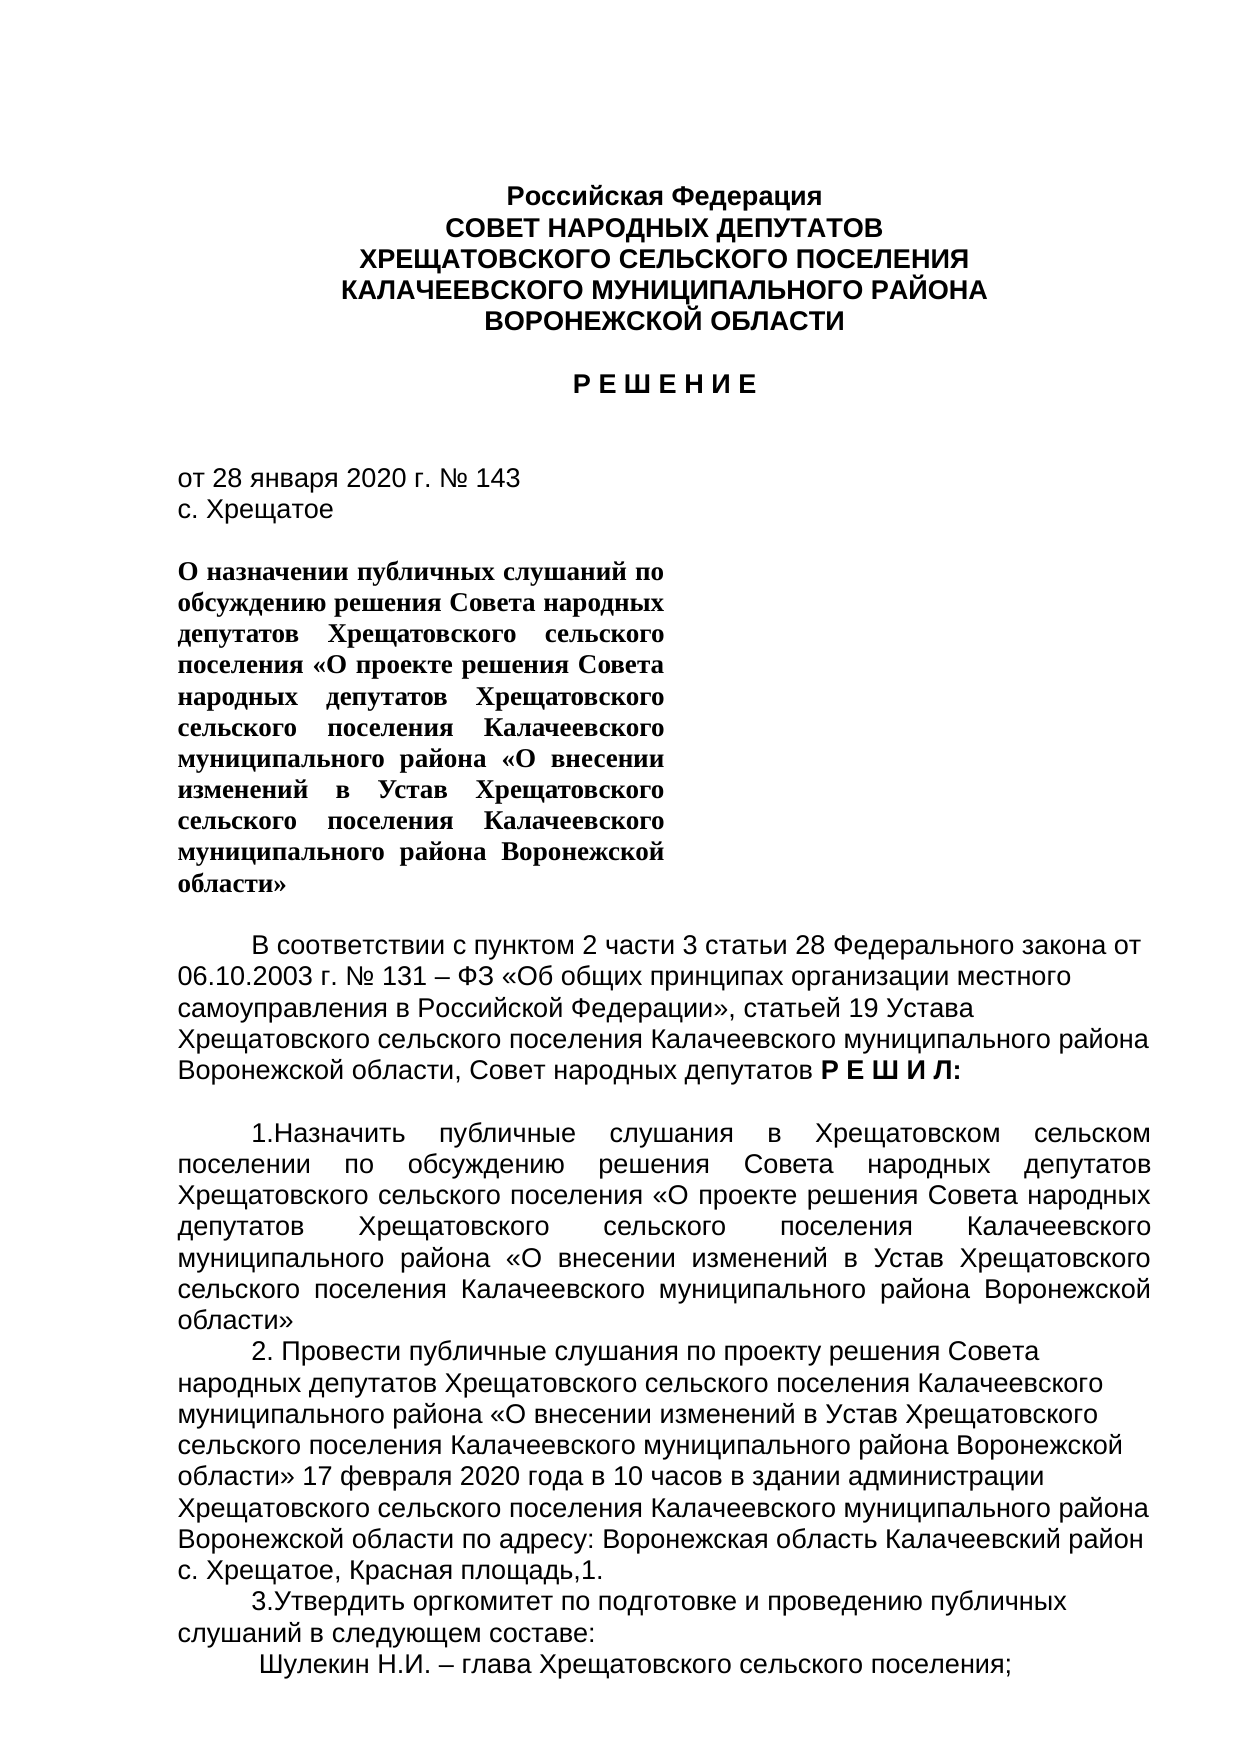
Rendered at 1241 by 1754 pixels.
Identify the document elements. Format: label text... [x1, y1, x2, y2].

title от 28 января 2020 г. № 143 [177, 462, 1152, 493]
text В соответствии с пунктом 2 части 3 статьи 28 Федерального закона от 06.10.2003 г. № 131 – ФЗ «Об общих принципах организации местного самоуправления в Российской Федерации», статьей 19 Устава Хрещатовского сельского поселения Калачеевского муниципального района Воронежской области, Совет народных депутатов Р Е Ш И Л: [177, 929, 1152, 1085]
text СОВЕТ НАРОДНЫХ ДЕПУТАТОВ [177, 212, 1152, 243]
text Российская Федерация [177, 180, 1152, 212]
text 3.Утвердить оргкомитет по подготовке и проведению публичных слушаний в следующем составе: [177, 1585, 1152, 1648]
text ХРЕЩАТОВСКОГО СЕЛЬСКОГО ПОСЕЛЕНИЯ [177, 243, 1152, 274]
subtitle О назначении публичных слушаний по обсуждению решения Совета народных депутатов Хрещатовского сельского поселения «О проекте решения Совета народных депутатов Хрещатовского сельского поселения Калачеевского муниципального района «О внесении изменений в Устав Хрещатовского сельского поселения Калачеевского муниципального района Воронежской области» [177, 555, 665, 898]
title с. Хрещатое [177, 493, 1152, 524]
text Р Е Ш Е Н И Е [177, 368, 1152, 399]
text 2. Провести публичные слушания по проекту решения Совета народных депутатов Хрещатовского сельского поселения Калачеевского муниципального района «О внесении изменений в Устав Хрещатовского сельского поселения Калачеевского муниципального района Воронежской области» 17 февраля 2020 года в 10 часов в здании администрации Хрещатовского сельского поселения Калачеевского муниципального района Воронежской области по адресу: Воронежская область Калачеевский район с. Хрещатое, Красная площадь,1. [177, 1335, 1152, 1585]
text Шулекин Н.И. – глава Хрещатовского сельского поселения; [177, 1648, 1152, 1679]
subtitle 1.Назначить публичные слушания в Хрещатовском сельском поселении по обсуждению решения Совета народных депутатов Хрещатовского сельского поселения «О проекте решения Совета народных депутатов Хрещатовского сельского поселения Калачеевского муниципального района «О внесении изменений в Устав Хрещатовского сельского поселения Калачеевского муниципального района Воронежской области» [177, 1117, 1152, 1335]
text КАЛАЧЕЕВСКОГО МУНИЦИПАЛЬНОГО РАЙОНА ВОРОНЕЖСКОЙ ОБЛАСТИ [177, 274, 1152, 337]
